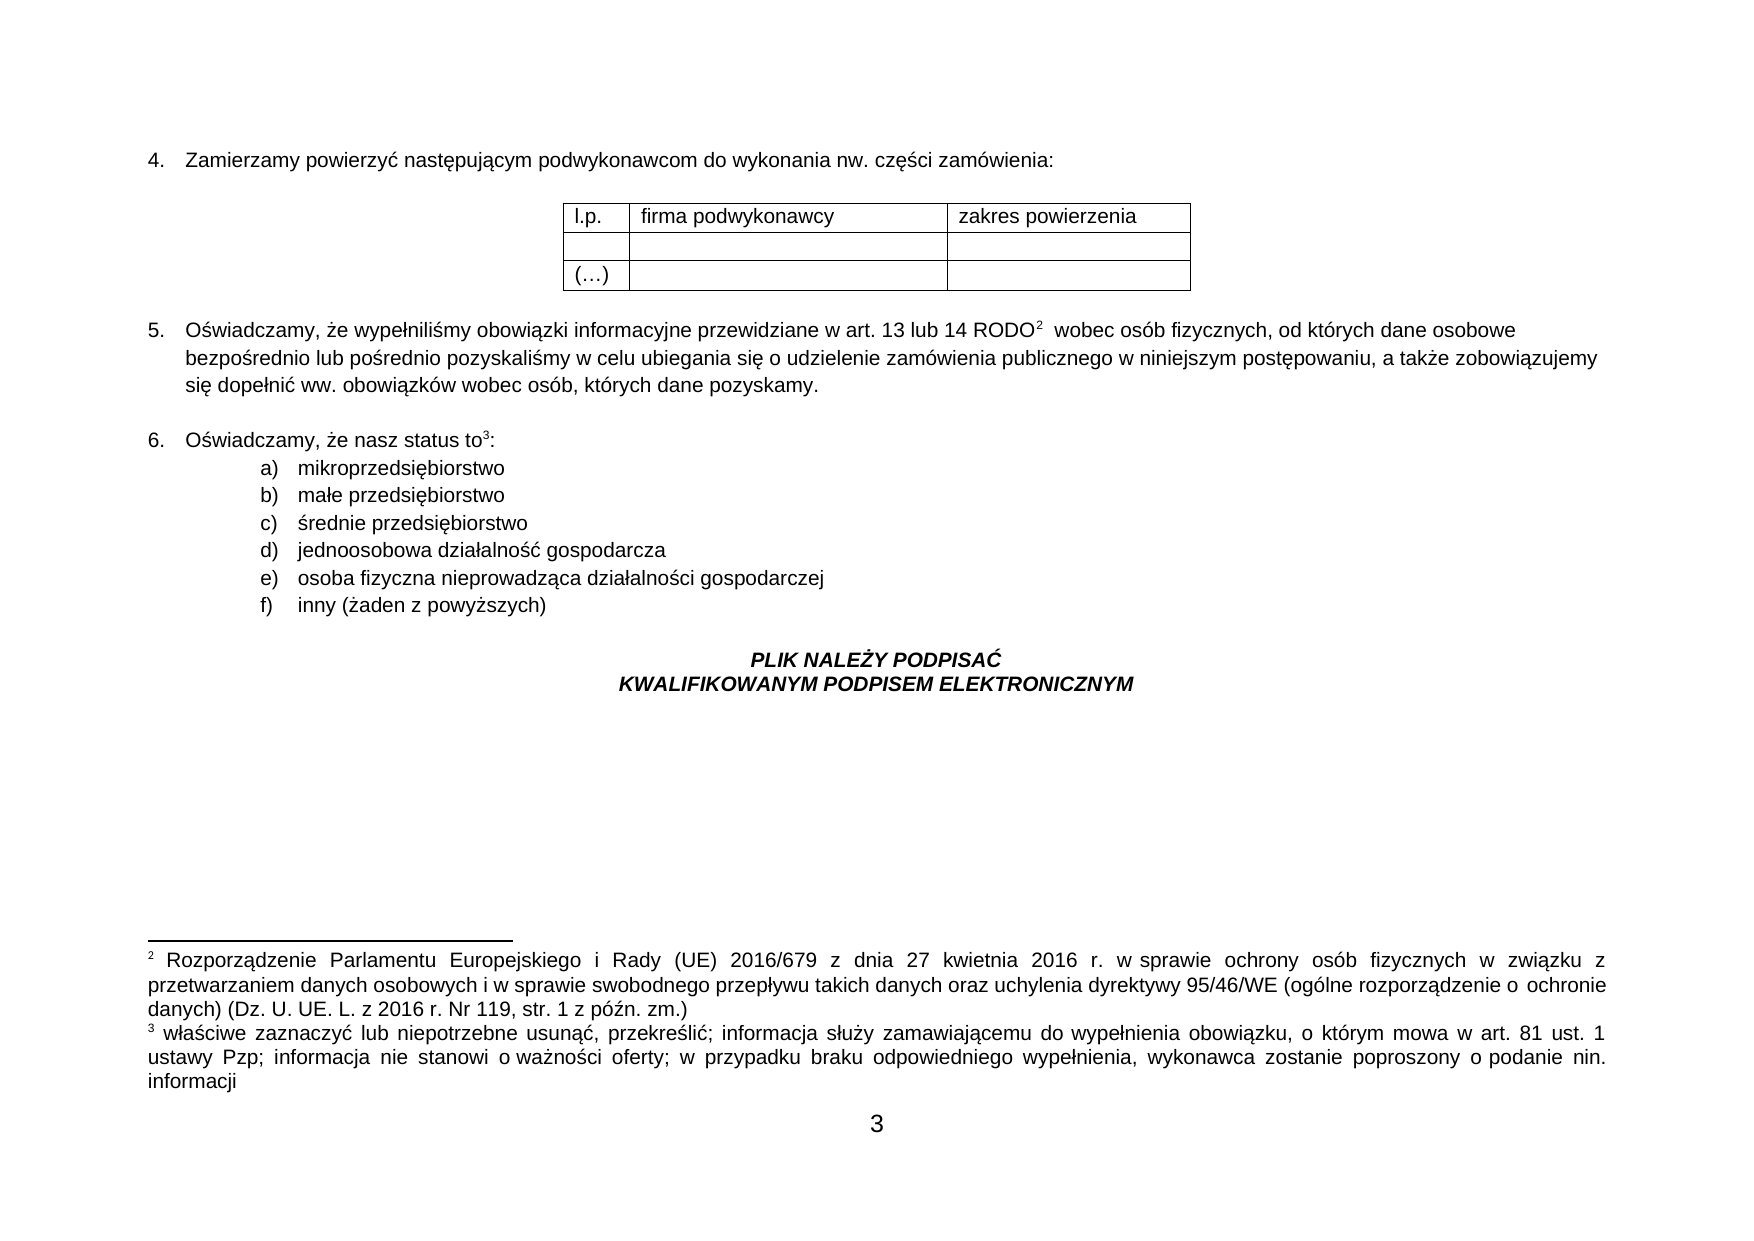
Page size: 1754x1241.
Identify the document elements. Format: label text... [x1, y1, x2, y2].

list mikroprzedsiębiorstwo [260, 456, 1606, 480]
text KWALIFIKOWANYM PODPISEM ELEKTRONICZNYM [148, 672, 1606, 696]
table_header zakres powierzenia [948, 204, 1190, 232]
list jednoosobowa działalność gospodarcza [260, 538, 1606, 562]
table_cell [948, 261, 1190, 290]
table_cell [630, 233, 947, 260]
table_cell (…) [564, 261, 629, 290]
table_header firma podwykonawcy [630, 204, 947, 232]
table_cell [564, 233, 629, 260]
table_header l.p. [564, 204, 629, 232]
list inny (żaden z powyższych) [260, 593, 1606, 617]
table_cell [948, 233, 1190, 260]
list średnie przedsiębiorstwo [260, 511, 1606, 535]
list Zamierzamy powierzyć następującym podwykonawcom do wykonania nw. części zamówienia: [148, 148, 1606, 172]
list małe przedsiębiorstwo [260, 483, 1606, 507]
list osoba fizyczna nieprowadząca działalności gospodarczej [260, 566, 1606, 590]
text PLIK NALEŻY PODPISAĆ [148, 648, 1606, 672]
table_cell [630, 261, 947, 290]
list Oświadczamy, że nasz status to: [148, 428, 1606, 452]
list Oświadczamy, że wypełniliśmy obowiązki informacyjne przewidziane w art. 13 lub 14 RODO wobec osób fizycznych, od których dane osobowe bezpośrednio lub pośrednio pozyskaliśmy w celu ubiegania się o udzielenie zamówienia publicznego w niniejszym postępowaniu, a także zobowiązujemy się dopełnić ww. obowiązków wobec osób, których dane pozyskamy. [148, 318, 1606, 397]
